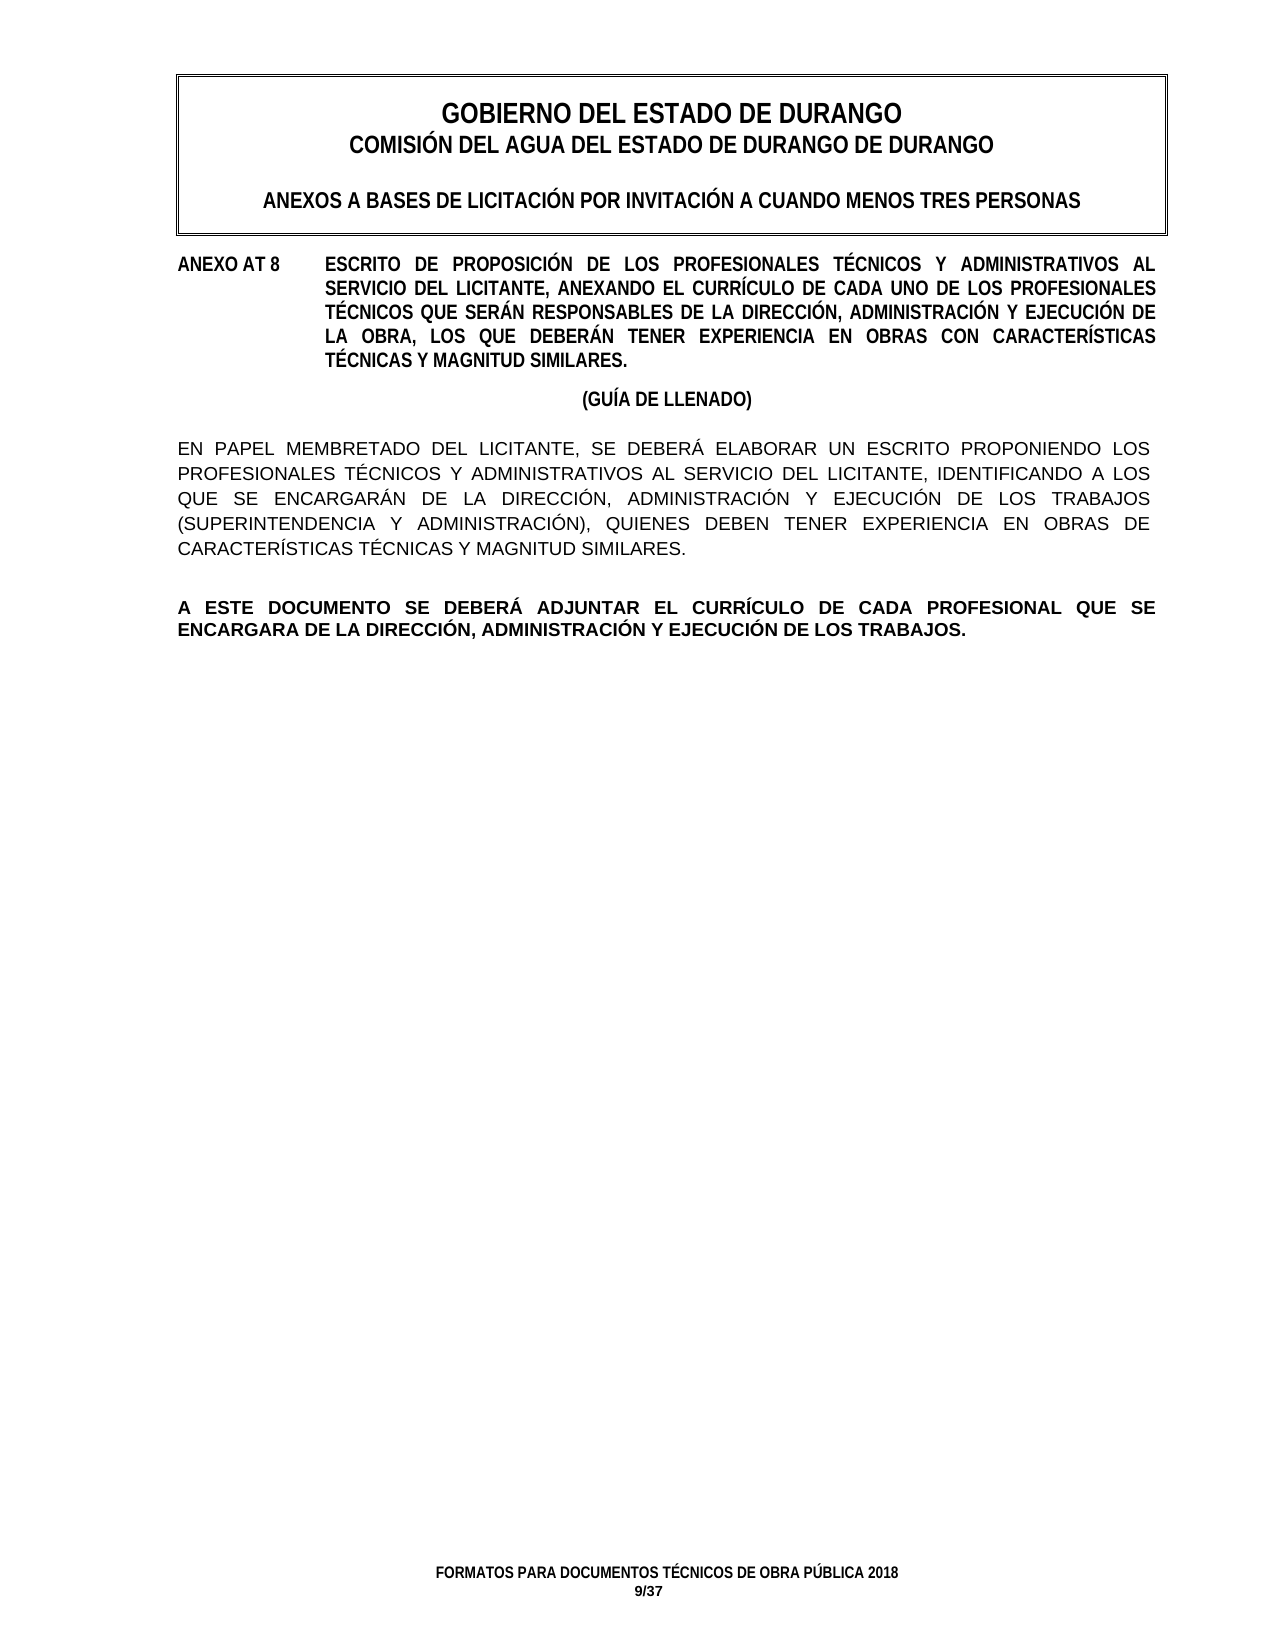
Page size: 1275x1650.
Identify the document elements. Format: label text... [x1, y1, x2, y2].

text A ESTE DOCUMENTO SE DEBERÁ ADJUNTAR EL CURRÍCULO DE CADA PROFESIONAL QUE SE ENCARGARA DE LA DIRECCIÓN, ADMINISTRACIÓN Y EJECUCIÓN DE LOS TRABAJOS. [177, 597, 1157, 640]
text EN PAPEL MEMBRETADO DEL LICITANTE, SE DEBERÁ ELABORAR UN ESCRITO PROPONIENDO LOS PROFESIONALES TÉCNICOS Y ADMINISTRATIVOS AL SERVICIO DEL LICITANTE, IDENTIFICANDO A LOS QUE SE ENCARGARÁN DE LA DIRECCIÓN, ADMINISTRACIÓN Y EJECUCIÓN DE LOS TRABAJOS (SUPERINTENDENCIA Y ADMINISTRACIÓN), QUIENES DEBEN TENER EXPERIENCIA EN OBRAS DE CARACTERÍSTICAS TÉCNICAS Y MAGNITUD SIMILARES. [177, 434, 1152, 559]
